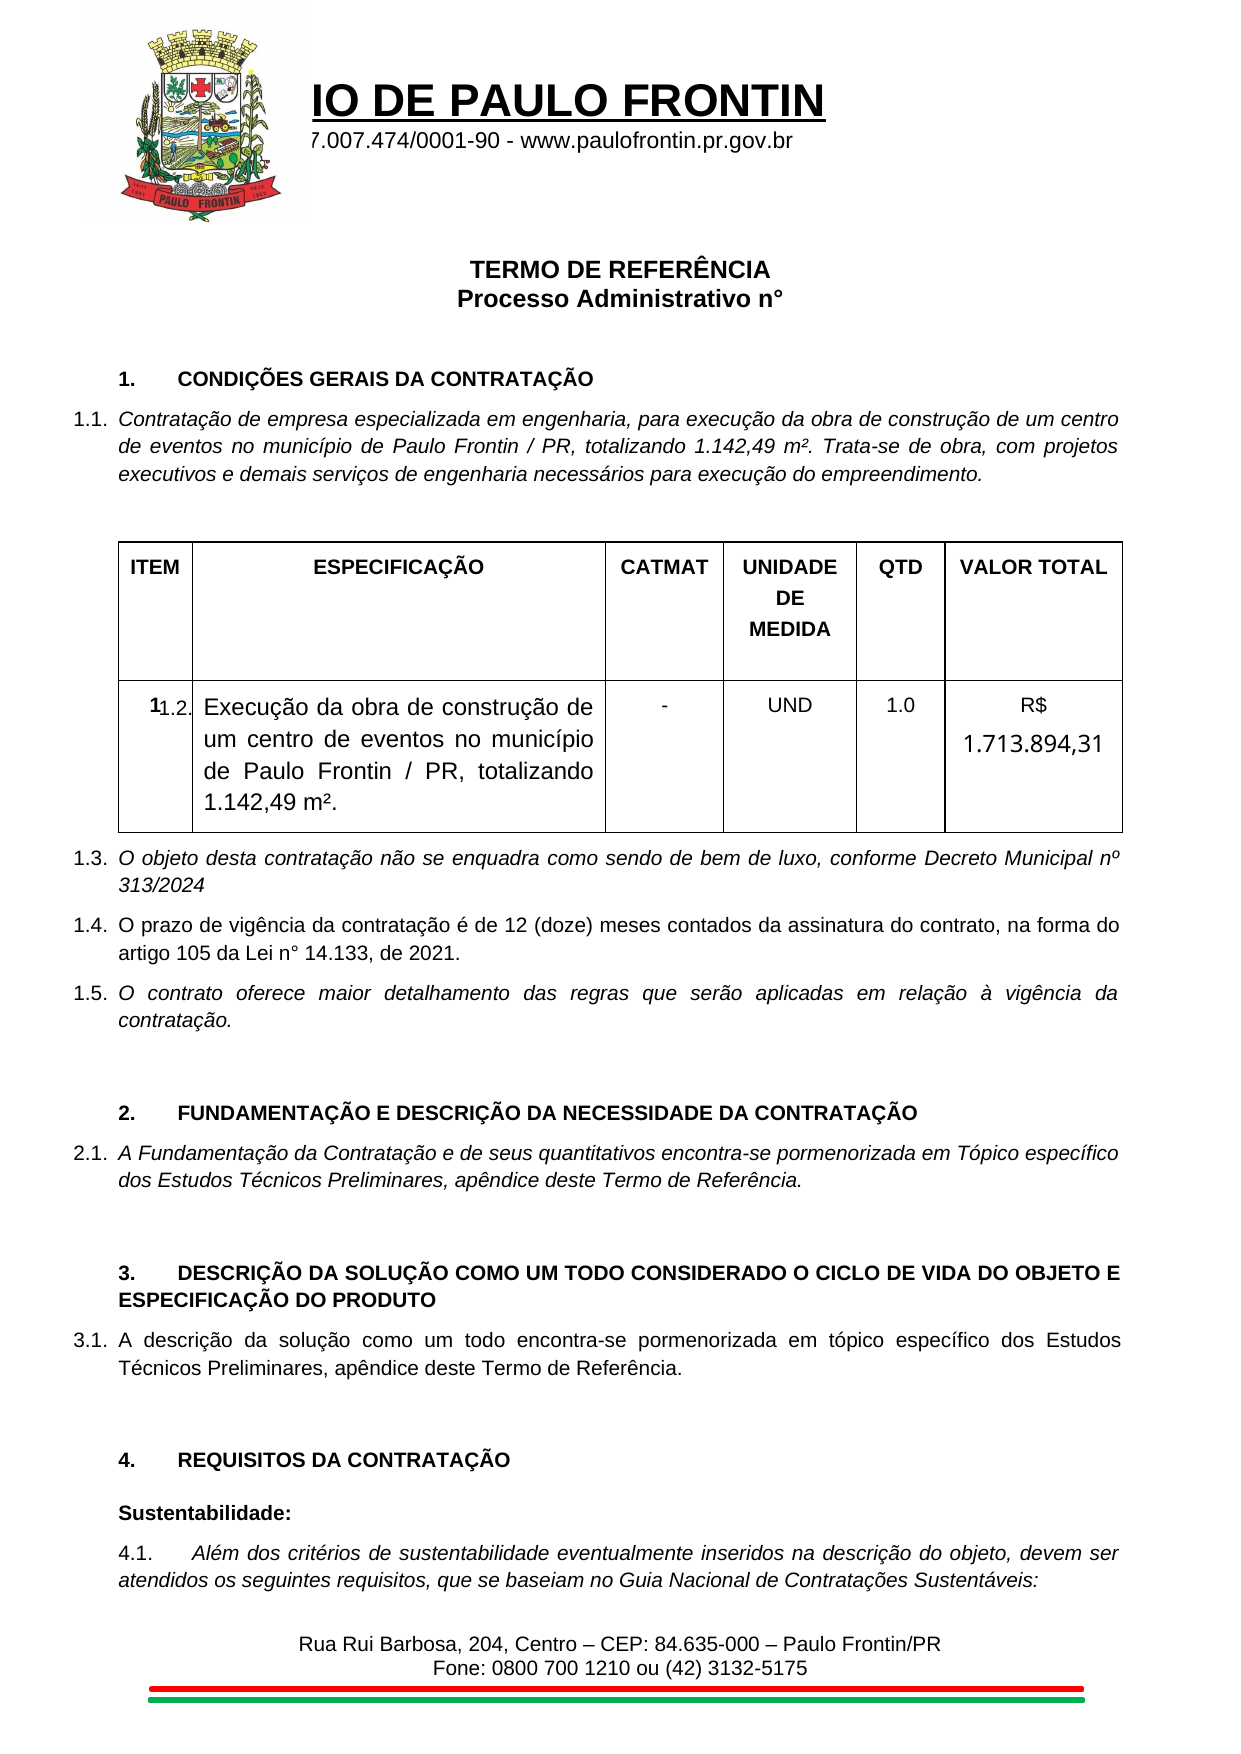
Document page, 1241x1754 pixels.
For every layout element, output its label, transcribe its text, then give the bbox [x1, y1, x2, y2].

table_cell - [606, 681, 723, 832]
picture [84, 0, 313, 222]
text O objeto desta contratação não se enquadra como sendo de bem de luxo, conforme Decreto Municipal nº 313/2024 [73, 845, 1122, 897]
text TERMO DE REFERÊNCIA [118, 255, 1122, 284]
table_header ITEM [119, 543, 192, 680]
table_header UNIDADE DE MEDIDA [724, 543, 856, 680]
text A Fundamentação da Contratação e de seus quantitativos encontra-se pormenorizada em Tópico específico dos Estudos Técnicos Preliminares, apêndice deste Termo de Referência. [73, 1140, 1122, 1192]
text Sustentabilidade: [118, 1500, 1122, 1524]
text A descrição da solução como um todo encontra-se pormenorizada em tópico específico dos Estudos Técnicos Preliminares, apêndice deste Termo de Referência. [73, 1328, 1122, 1379]
table_header VALOR TOTAL [946, 543, 1122, 680]
text Contratação de empresa especializada em engenharia, para execução da obra de construção de um centro de eventos no município de Paulo Frontin / PR, totalizando 1.142,49 m². Trata-se de obra, com projetos executivos e demais serviços de engenharia necessários para execução do empreendimento. [73, 406, 1122, 485]
table_cell R$ 1.713.894,31 [946, 681, 1122, 832]
table_header ESPECIFICAÇÃO [193, 543, 605, 680]
list Além dos critérios de sustentabilidade eventualmente inseridos na descrição do objeto, devem ser atendidos os seguintes requisitos, que se baseiam no Guia Nacional de Contratações Sustentáveis: [118, 1540, 1122, 1592]
table_header CATMAT [606, 543, 723, 680]
text CONDIÇÕES GERAIS DA CONTRATAÇÃO [118, 366, 1122, 390]
table_cell 1.0 [857, 681, 944, 832]
text REQUISITOS DA CONTRATAÇÃO [118, 1448, 1122, 1472]
text O contrato oferece maior detalhamento das regras que serão aplicadas em relação à vigência da contratação. [73, 980, 1122, 1032]
text Processo Administrativo n° [118, 284, 1122, 313]
text DESCRIÇÃO DA SOLUÇÃO COMO UM TODO CONSIDERADO O CICLO DE VIDA DO OBJETO E ESPECIFICAÇÃO DO PRODUTO [118, 1260, 1122, 1312]
text O prazo de vigência da contratação é de 12 (doze) meses contados da assinatura do contrato, na forma do artigo 105 da Lei n° 14.133, de 2021. [73, 913, 1122, 964]
table_header QTD [857, 543, 944, 680]
table_cell 1 [119, 681, 192, 832]
table_cell UND [724, 681, 856, 832]
text FUNDAMENTAÇÃO E DESCRIÇÃO DA NECESSIDADE DA CONTRATAÇÃO [118, 1100, 1122, 1124]
table_cell Execução da obra de construção de um centro de eventos no município de Paulo Frontin / PR, totalizando 1.142,49 m². [193, 681, 605, 832]
